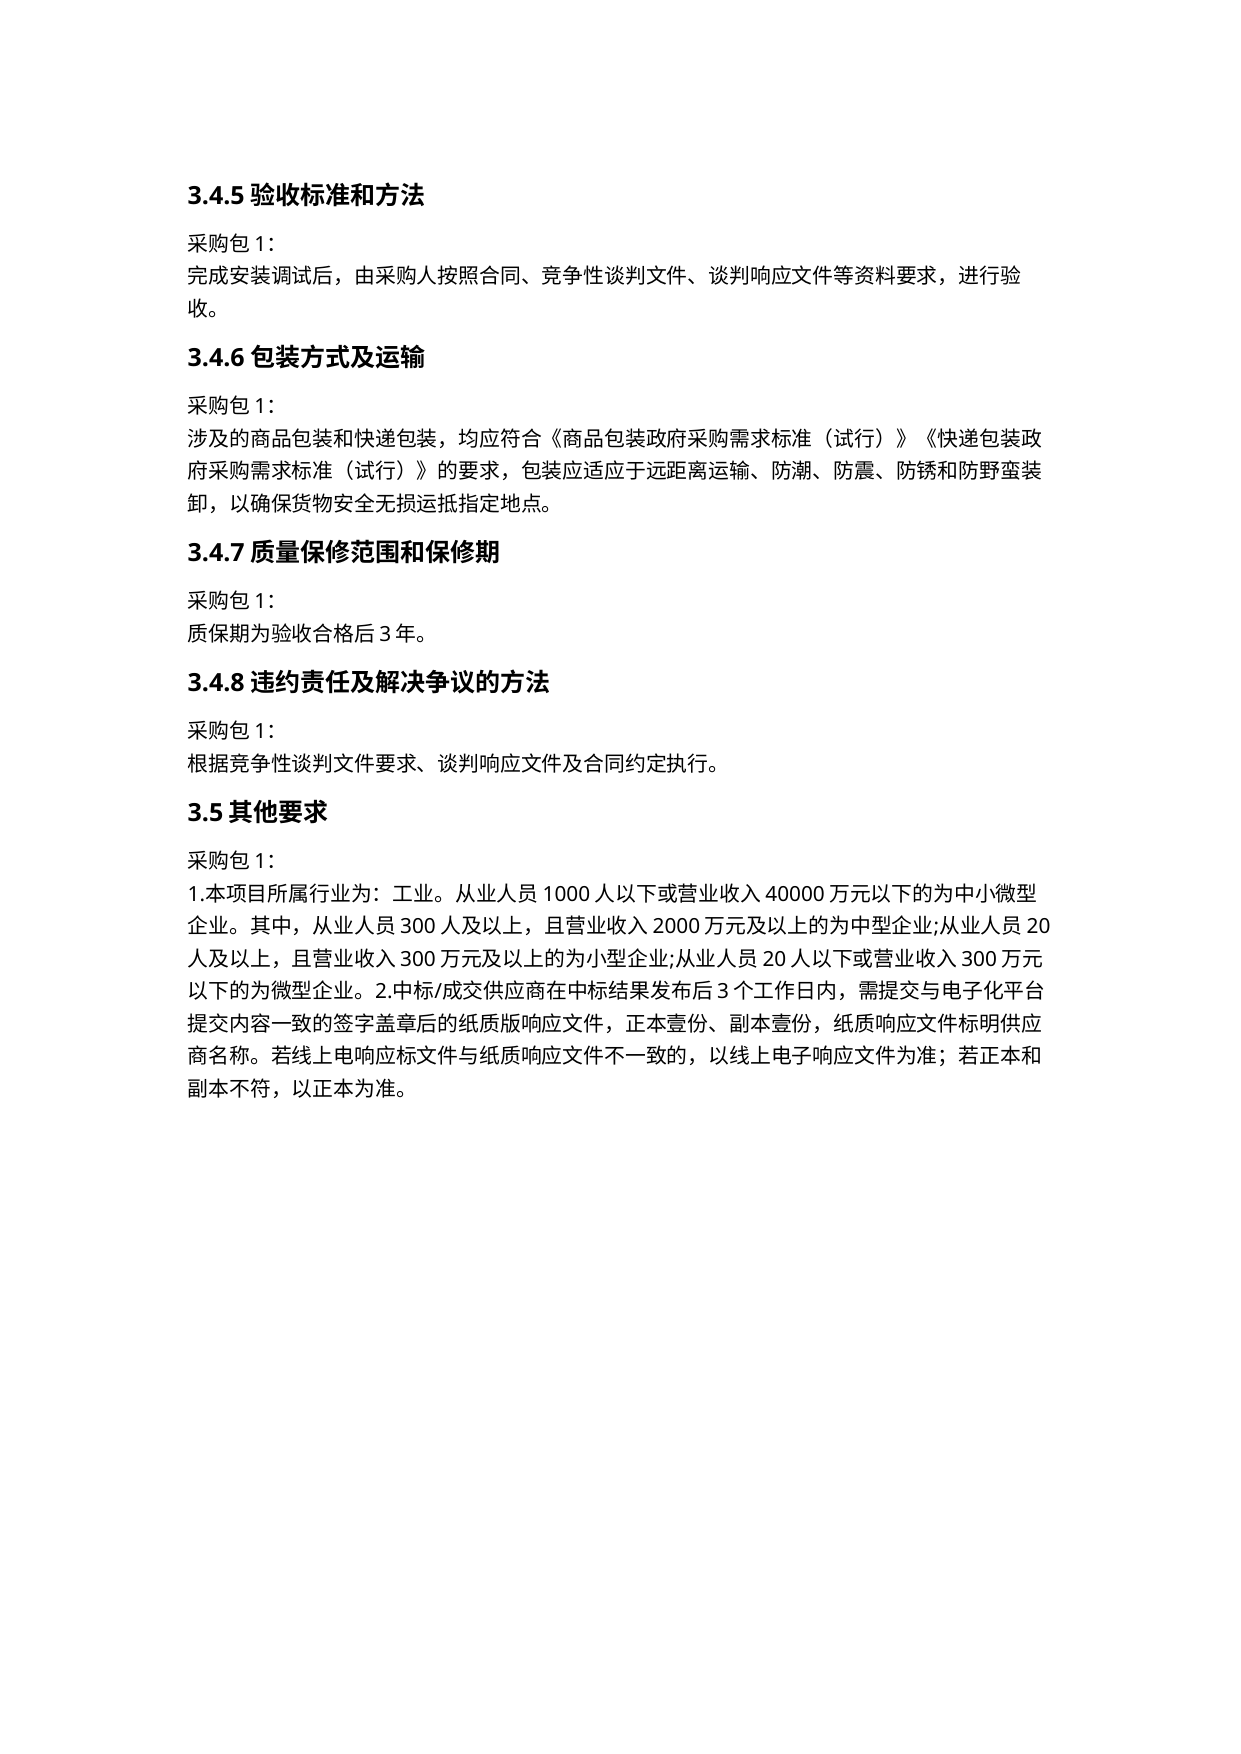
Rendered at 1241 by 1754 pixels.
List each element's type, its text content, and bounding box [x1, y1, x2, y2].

text 采购包1： [187, 389, 1053, 422]
text 3.4.7质量保修范围和保修期 [187, 519, 1053, 584]
text 采购包1： [187, 584, 1053, 617]
text 3.5其他要求 [187, 779, 1053, 844]
text 3.4.6包装方式及运输 [187, 324, 1053, 389]
text 3.4.5验收标准和方法 [187, 162, 1053, 227]
text 1.本项目所属行业为：工业。从业人员1000人以下或营业收入40000万元以下的为中小微型企业。其中，从业人员300人及以上，且营业收入2000万元及以上的为中型企业;从业人员20人及以上，且营业收入300万元及以上的为小型企业;从业人员20人以下或营业收入300万元以下的为微型企业。2.中标/成交供应商在中标结果发布后3个工作日内，需提交与电子化平台提交内容一致的签字盖章后的纸质版响应文件，正本壹份、副本壹份，纸质响应文件标明供应商名称。若线上电响应标文件与纸质响应文件不一致的，以线上电子响应文件为准；若正本和副本不符，以正本为准。 [187, 877, 1053, 1104]
text 涉及的商品包装和快递包装，均应符合《商品包装政府采购需求标准（试行）》《快递包装政府采购需求标准（试行）》的要求，包装应适应于远距离运输、防潮、防震、防锈和防野蛮装卸，以确保货物安全无损运抵指定地点。 [187, 422, 1053, 519]
text 采购包1： [187, 844, 1053, 877]
text 质保期为验收合格后3年。 [187, 617, 1053, 649]
text 采购包1： [187, 714, 1053, 747]
text 采购包1： [187, 227, 1053, 259]
text 根据竞争性谈判文件要求、谈判响应文件及合同约定执行。 [187, 747, 1053, 779]
text 完成安装调试后，由采购人按照合同、竞争性谈判文件、谈判响应文件等资料要求，进行验收。 [187, 259, 1053, 324]
text 3.4.8违约责任及解决争议的方法 [187, 649, 1053, 714]
